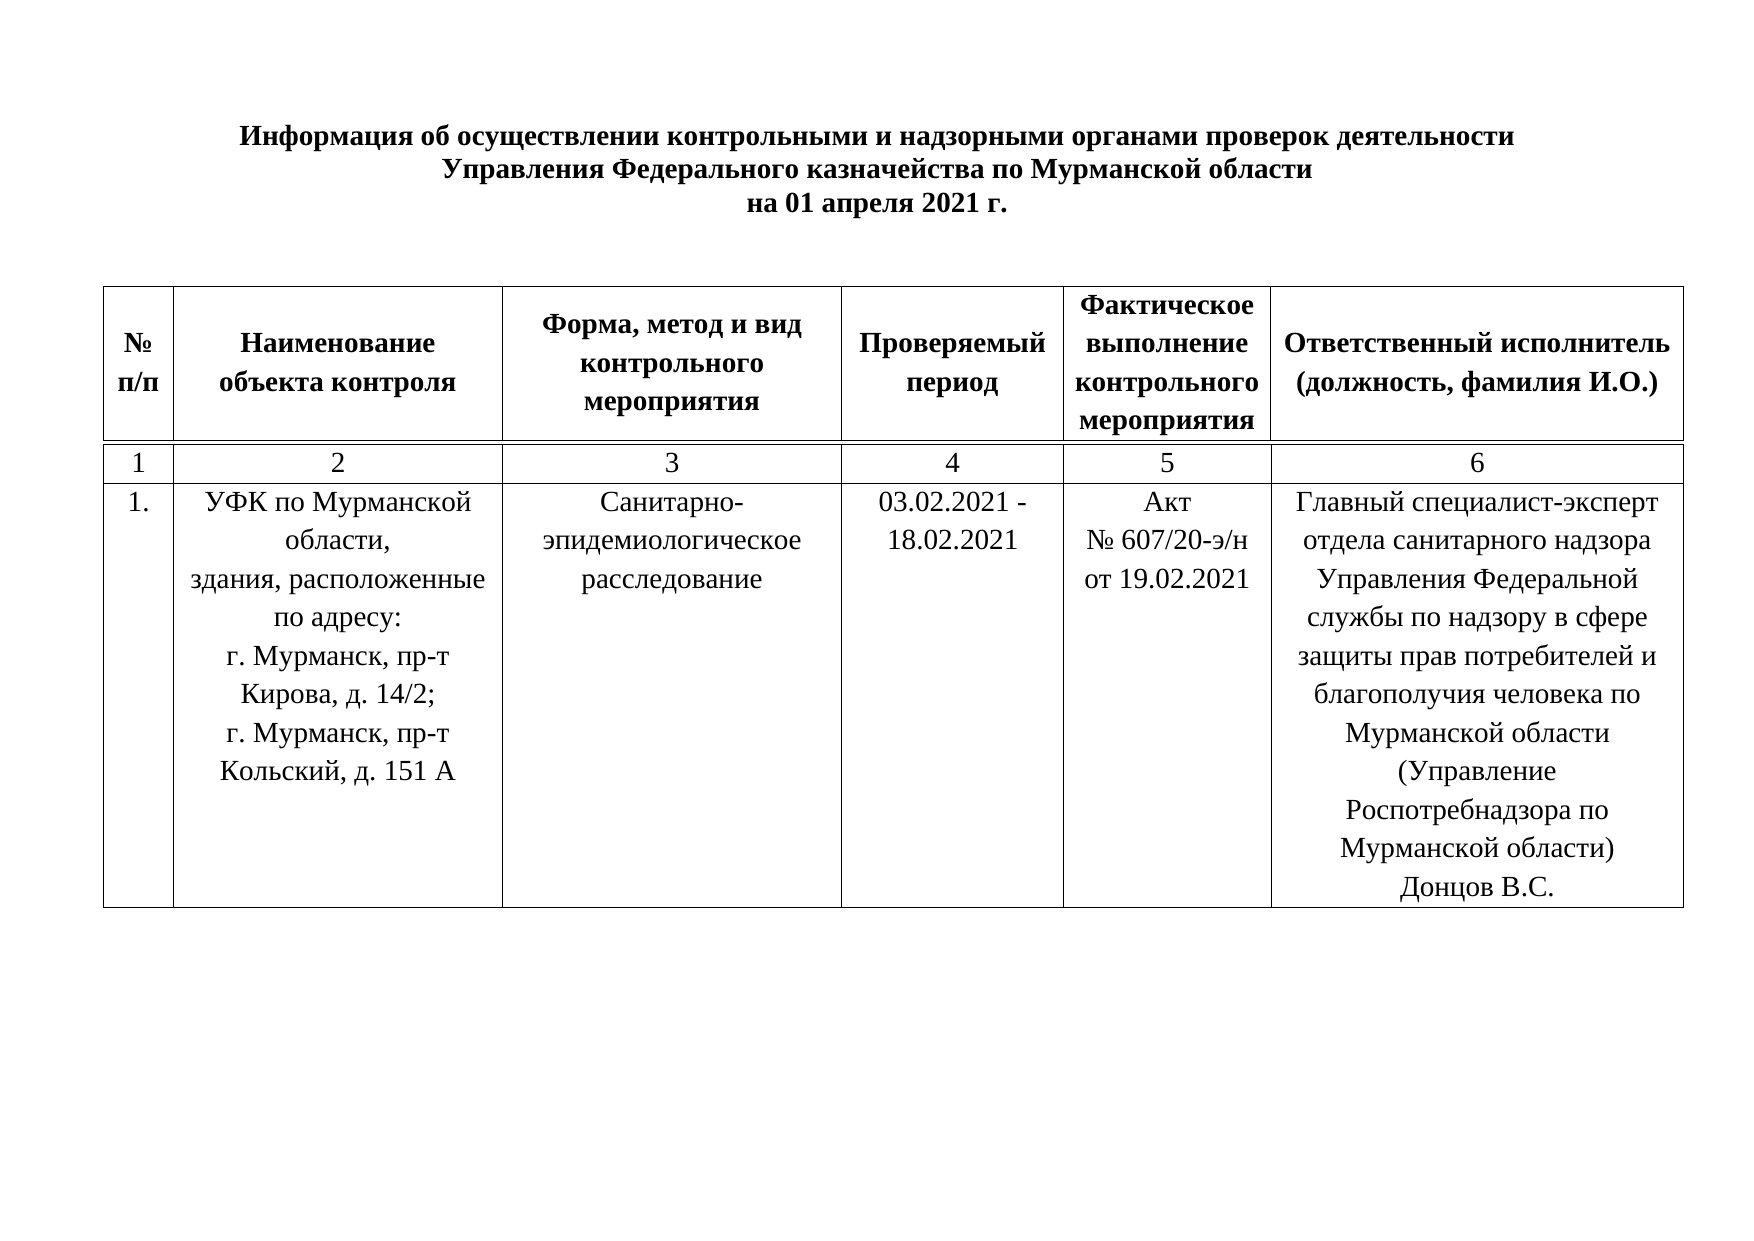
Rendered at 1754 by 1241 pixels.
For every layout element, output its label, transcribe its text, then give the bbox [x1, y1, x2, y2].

table_header 6 [1272, 445, 1683, 483]
table_header Ответственный исполнитель (должность, фамилия И.О.) [1271, 287, 1683, 440]
table_cell 03.02.2021 - 18.02.2021 [842, 484, 1063, 907]
table_cell Акт № 607/20-э/н от 19.02.2021 [1064, 484, 1271, 907]
table_header № п/п [104, 287, 173, 440]
text Управления Федерального казначейства по Мурманской области [118, 152, 1636, 185]
text на 01 апреля 2021 г. [118, 185, 1636, 219]
table_header 4 [842, 445, 1063, 483]
table_header Проверяемый период [842, 287, 1063, 440]
table_header 5 [1064, 445, 1271, 483]
table_header Фактическое выполнение контрольного мероприятия [1064, 287, 1270, 440]
table_header Наименование объекта контроля [174, 287, 502, 440]
table_header 1 [104, 445, 173, 483]
table_header 2 [174, 445, 502, 483]
table_cell УФК по Мурманской области, здания, расположенные по адресу: г. Мурманск, пр-т Кирова, д. 14/2; г. Мурманск, пр-т Кольский, д. 151 А [174, 484, 502, 907]
table_cell 1. [104, 484, 173, 907]
table_cell Санитарно-эпидемиологическое расследование [503, 484, 841, 907]
table_header 3 [503, 445, 841, 483]
table_header Форма, метод и вид контрольного мероприятия [503, 287, 841, 440]
text Информация об осуществлении контрольными и надзорными органами проверок деятельности [118, 118, 1636, 152]
table_cell Главный специалист-эксперт отдела санитарного надзора Управления Федеральной службы по надзору в сфере защиты прав потребителей и благополучия человека по Мурманской области (Управление Роспотребнадзора по Мурманской области) Донцов В.С. [1272, 484, 1683, 907]
